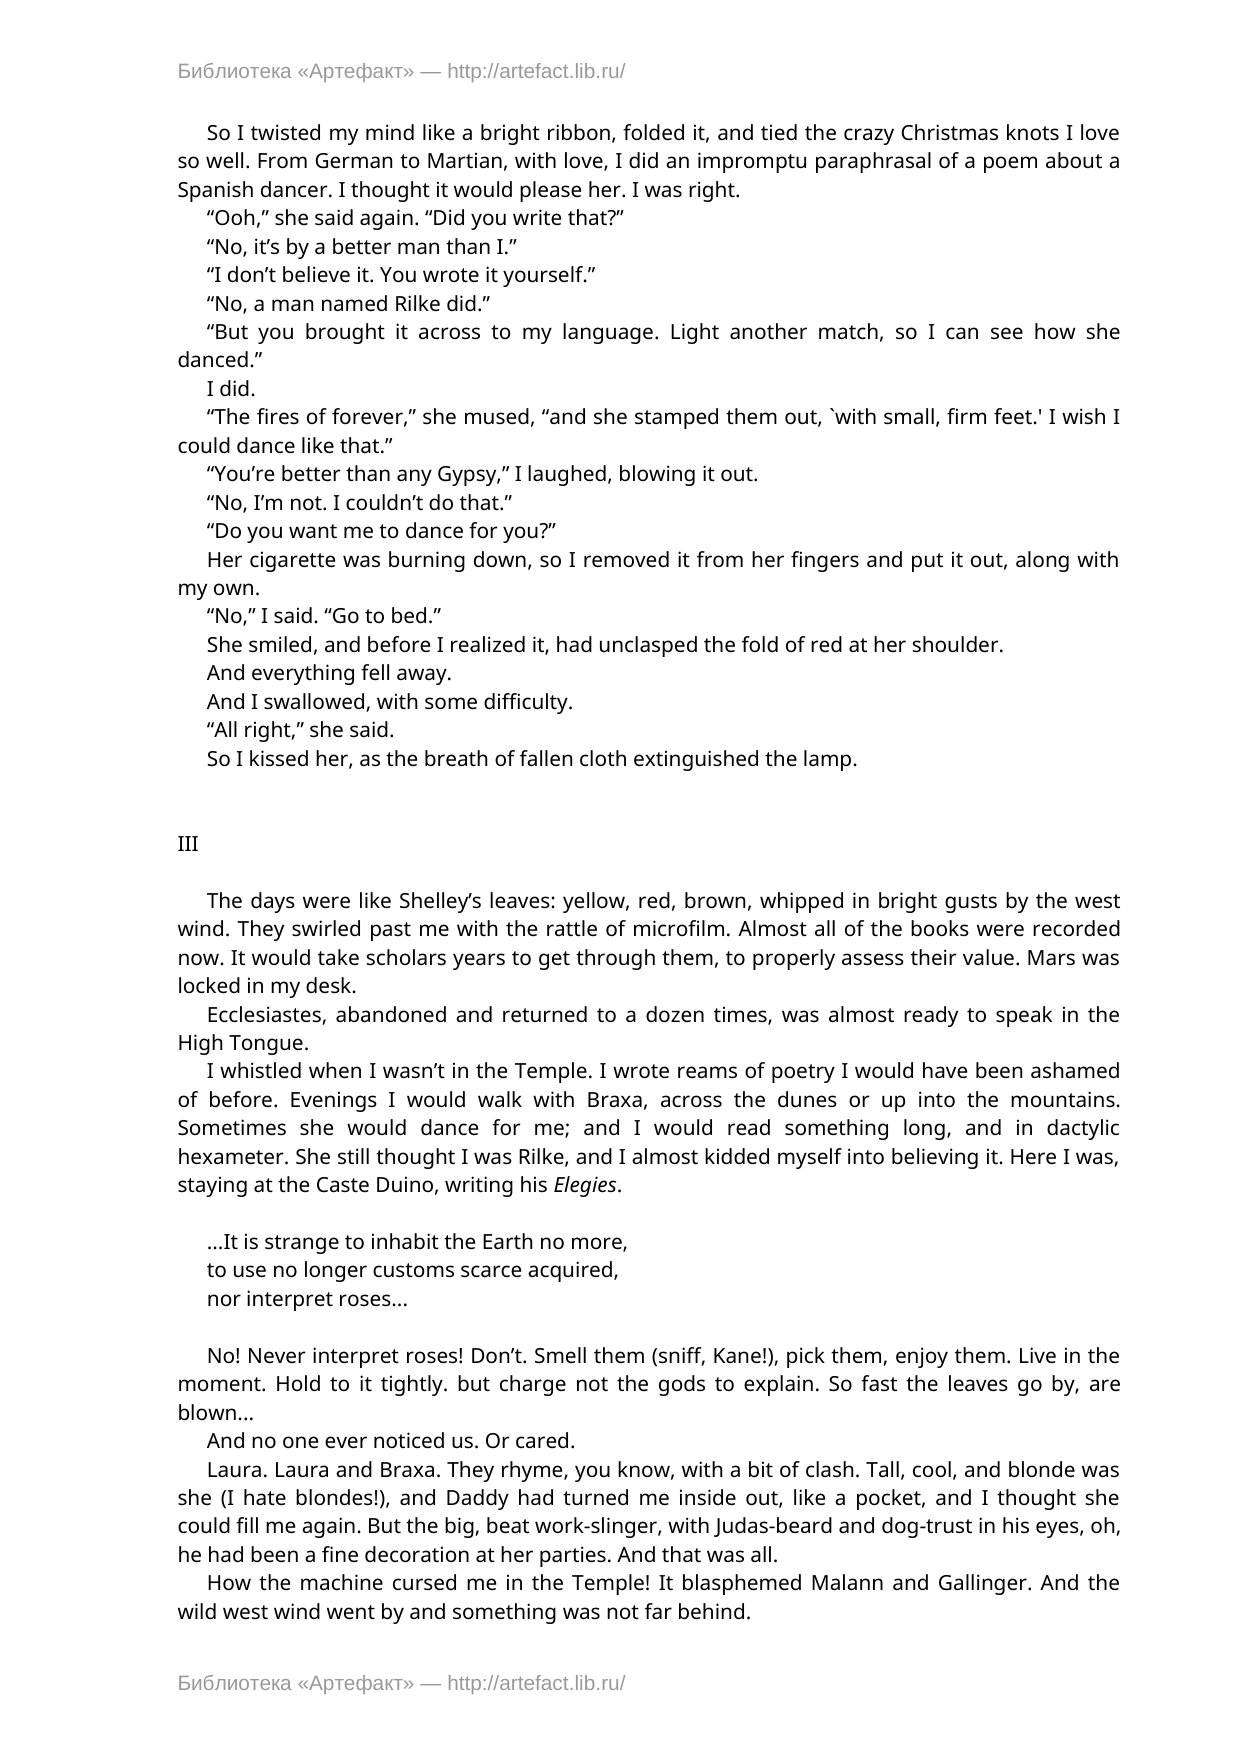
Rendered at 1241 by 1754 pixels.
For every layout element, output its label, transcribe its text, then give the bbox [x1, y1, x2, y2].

text “Do you want me to dance for you?” [177, 516, 1122, 545]
text The days were like Shelley’s leaves: yellow, red, brown, whipped in bright gusts by the west wind. They swirled past me with the rattle of microfilm. Almost all of the books were recorded now. It would take scholars years to get through them, to properly assess their value. Mars was locked in my desk. [177, 886, 1122, 1000]
text “No, it’s by a better man than I.” [177, 232, 1122, 260]
text “No, I’m not. I couldn’t do that.” [177, 488, 1122, 516]
text I did. [177, 374, 1122, 402]
text Her cigarette was burning down, so I removed it from her fingers and put it out, along with my own. [177, 545, 1122, 602]
text And I swallowed, with some difficulty. [177, 687, 1122, 715]
text No! Never interpret roses! Don’t. Smell them (sniff, Kane!), pick them, enjoy them. Live in the moment. Hold to it tightly. but charge not the gods to explain. So fast the leaves go by, are blown... [177, 1341, 1122, 1426]
text And no one ever noticed us. Or cared. [177, 1426, 1122, 1455]
text “All right,” she said. [177, 715, 1122, 744]
text How the machine cursed me in the Temple! It blasphemed Malann and Gallinger. And the wild west wind went by and something was not far behind. [177, 1568, 1122, 1625]
text to use no longer customs scarce acquired, [177, 1256, 1122, 1284]
text “But you brought it across to my language. Light another match, so I can see how she danced.” [177, 317, 1122, 374]
text And everything fell away. [177, 658, 1122, 687]
text ...It is strange to inhabit the Earth no more, [177, 1227, 1122, 1256]
text “No, a man named Rilke did.” [177, 289, 1122, 317]
text So I kissed her, as the breath of fallen cloth extinguished the lamp. [177, 744, 1122, 772]
text She smiled, and before I realized it, had unclasped the fold of red at her shoulder. [177, 630, 1122, 658]
text “I don’t believe it. You wrote it yourself.” [177, 260, 1122, 289]
text So I twisted my mind like a bright ribbon, folded it, and tied the crazy Christmas knots I love so well. From German to Martian, with love, I did an impromptu paraphrasal of a poem about a Spanish dancer. I thought it would please her. I was right. [177, 118, 1122, 203]
text Laura. Laura and Braxa. They rhyme, you know, with a bit of clash. Tall, cool, and blonde was she (I hate blondes!), and Daddy had turned me inside out, like a pocket, and I thought she could fill me again. But the big, beat work-slinger, with Judas-beard and dog-trust in his eyes, oh, he had been a fine decoration at her parties. And that was all. [177, 1455, 1122, 1568]
text “No,” I said. “Go to bed.” [177, 602, 1122, 630]
text “Ooh,” she said again. “Did you write that?” [177, 203, 1122, 232]
text I whistled when I wasn’t in the Temple. I wrote reams of poetry I would have been ashamed of before. Evenings I would walk with Braxa, across the dunes or up into the mountains. Sometimes she would dance for me; and I would read something long, and in dactylic hexameter. She still thought I was Rilke, and I almost kidded myself into believing it. Here I was, staying at the Caste Duino, writing his Elegies. [177, 1057, 1122, 1199]
subtitle III [177, 829, 1122, 857]
text nor interpret roses... [177, 1284, 1122, 1312]
text Ecclesiastes, abandoned and returned to a dozen times, was almost ready to speak in the High Tongue. [177, 1000, 1122, 1057]
text “You’re better than any Gypsy,” I laughed, blowing it out. [177, 459, 1122, 488]
text “The fires of forever,” she mused, “and she stamped them out, `with small, firm feet.' I wish I could dance like that.” [177, 402, 1122, 459]
